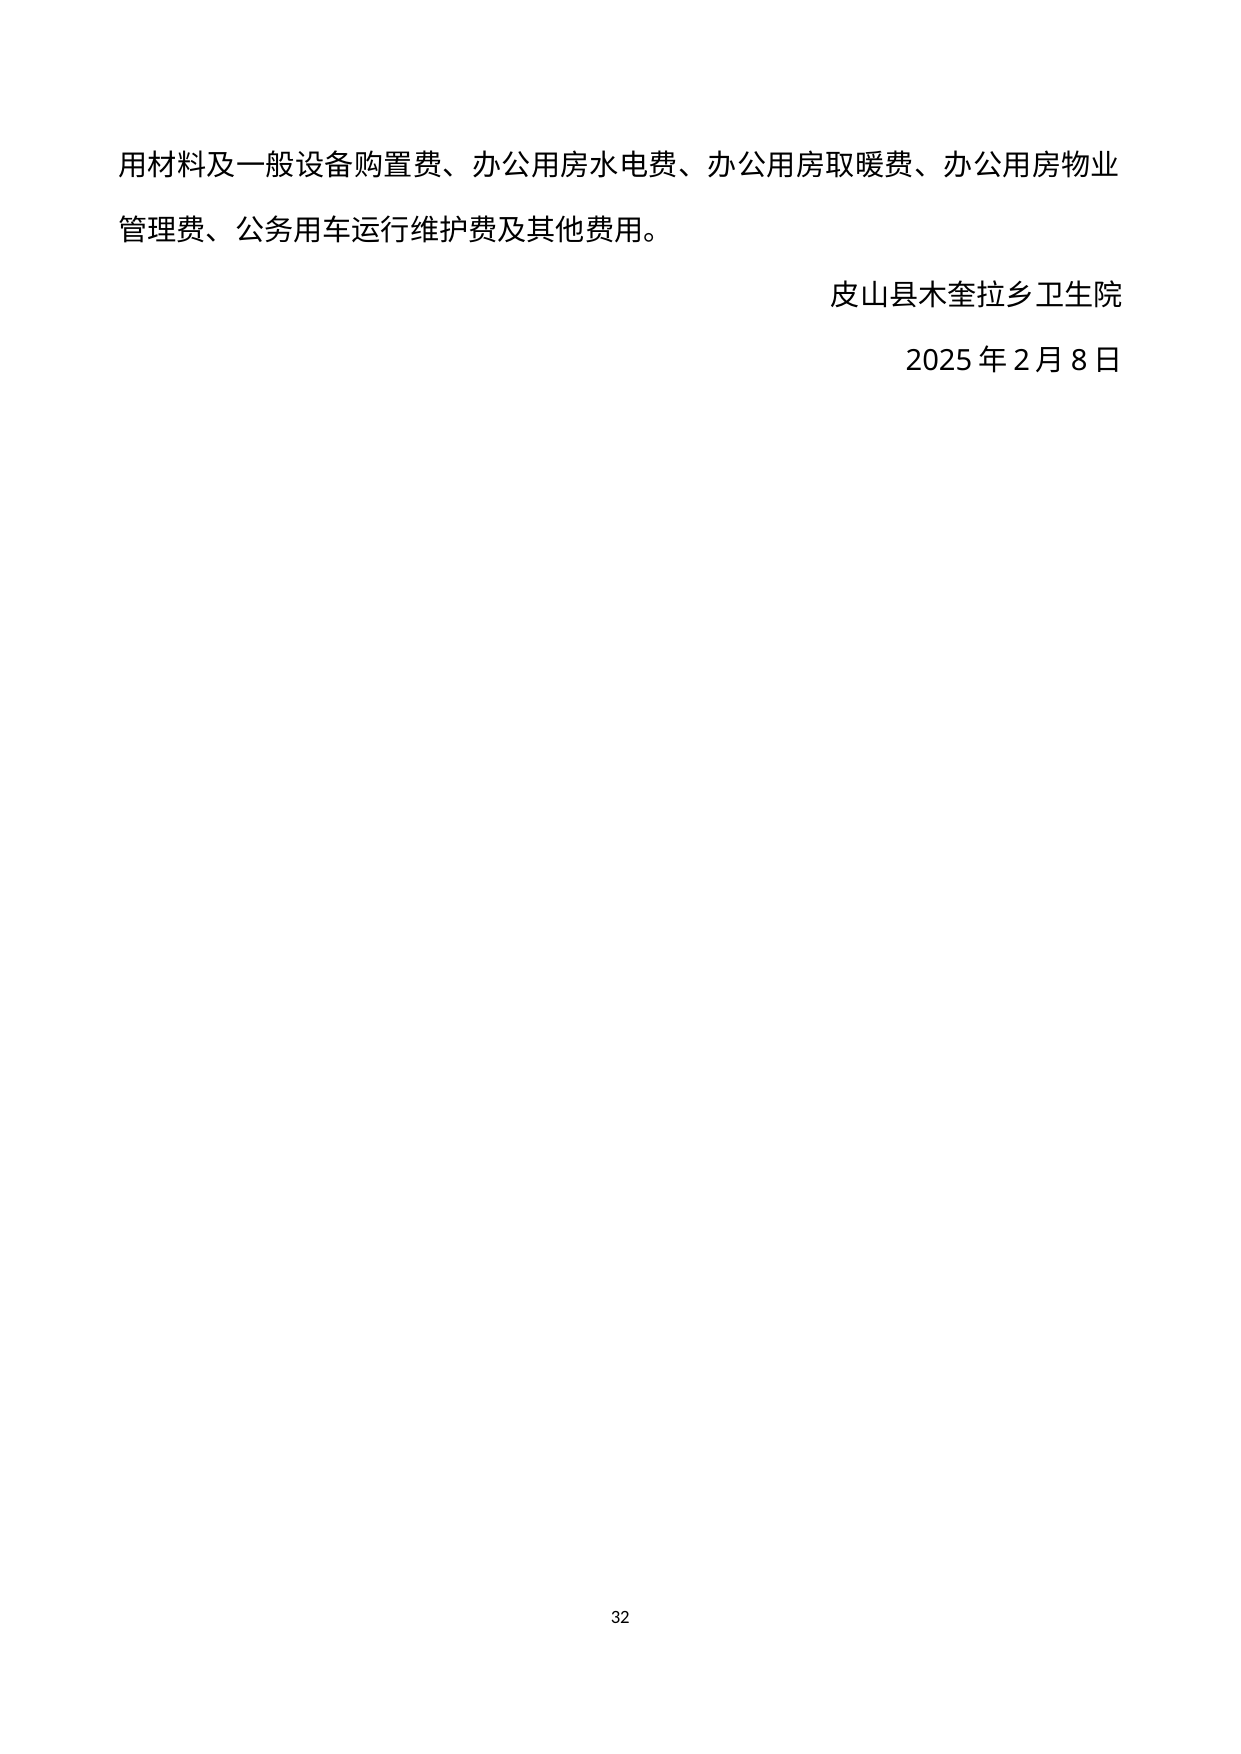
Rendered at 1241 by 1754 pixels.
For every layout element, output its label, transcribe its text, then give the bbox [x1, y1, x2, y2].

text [118, 130, 1122, 260]
text 2025年2月8日 [118, 325, 1122, 390]
text 皮山县木奎拉乡卫生院 [118, 260, 1122, 325]
